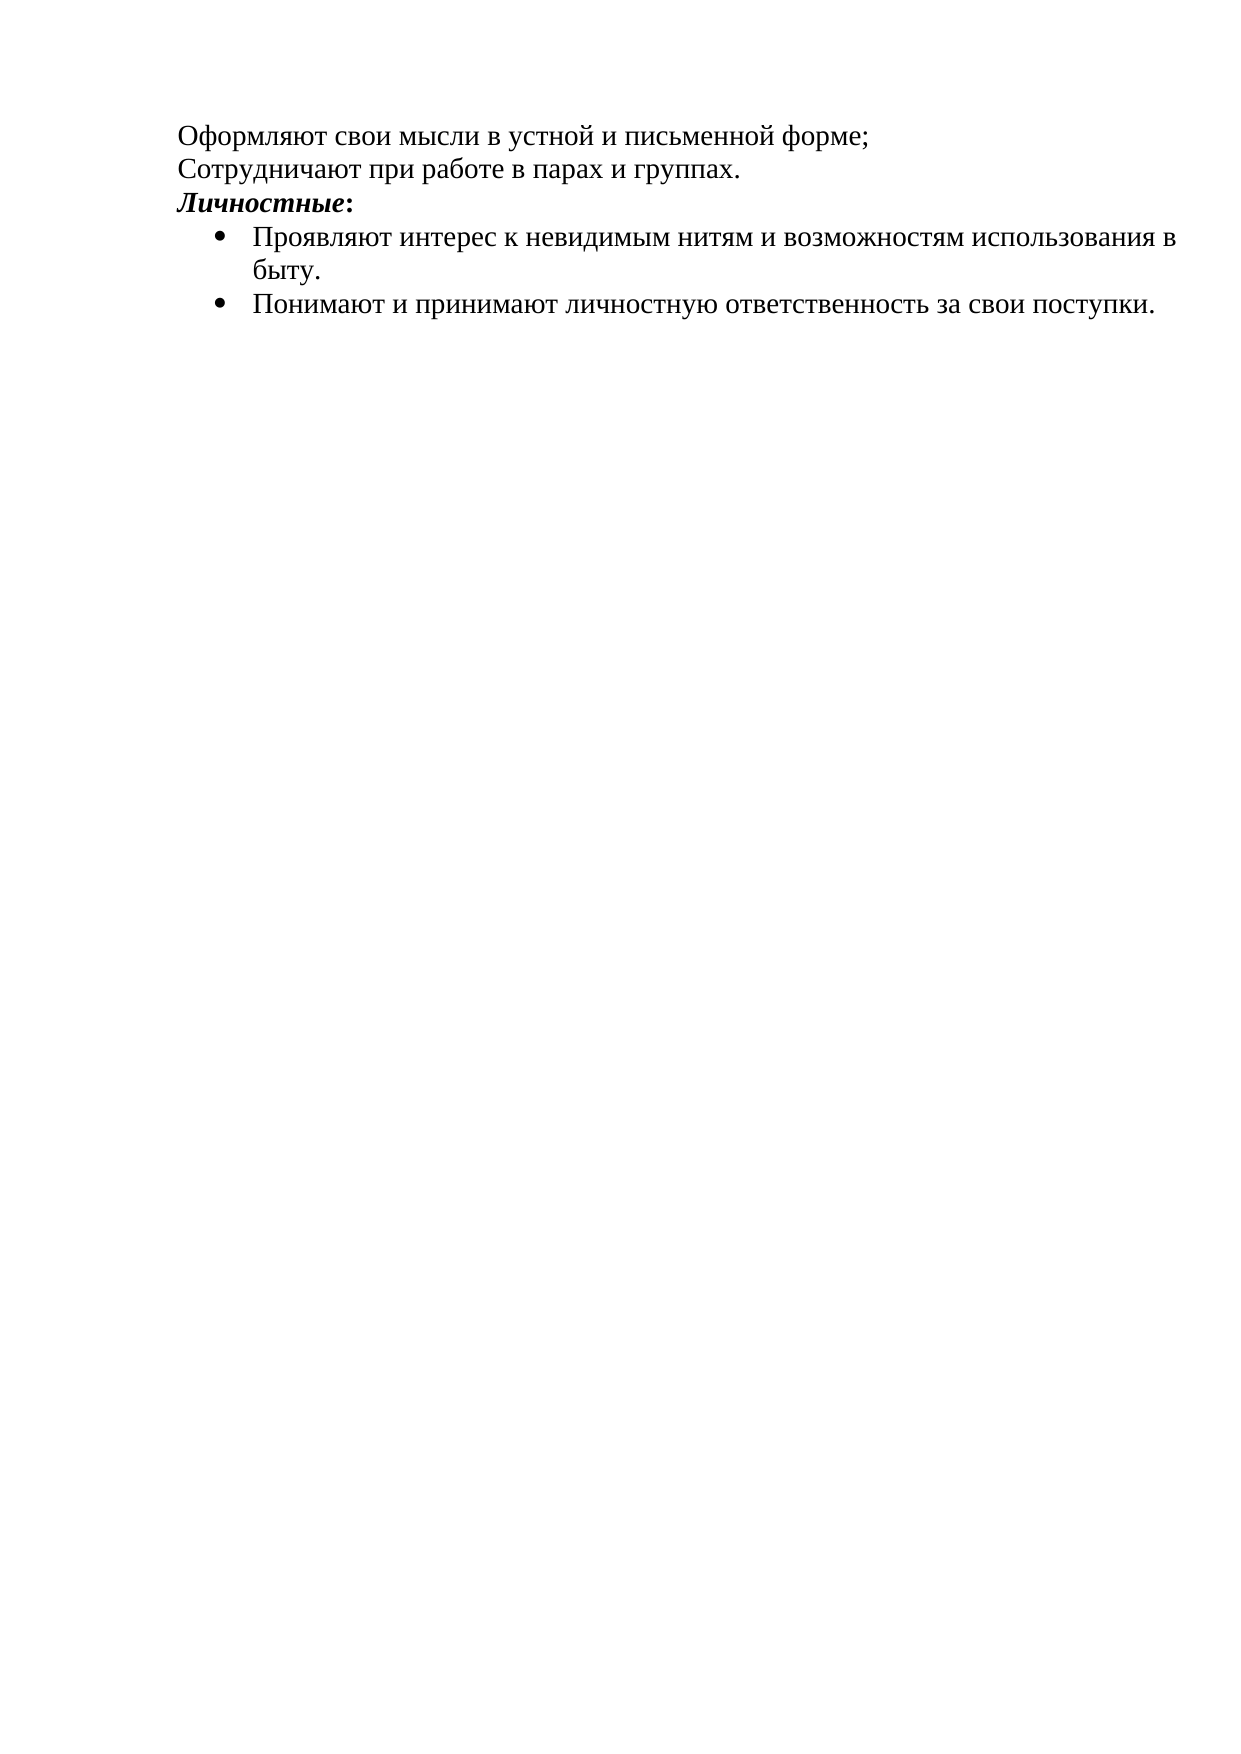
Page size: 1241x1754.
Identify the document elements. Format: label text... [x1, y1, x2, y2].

list Понимают и принимают личностную ответственность за свои поступки. [215, 286, 1181, 319]
text Личностные: [177, 185, 1181, 219]
list Проявляют интерес к невидимым нитям и возможностям использования в быту. [215, 219, 1181, 286]
text Сотрудничают при работе в парах и группах. [177, 152, 1181, 185]
text Оформляют свои мысли в устной и письменной форме; [177, 118, 1181, 152]
